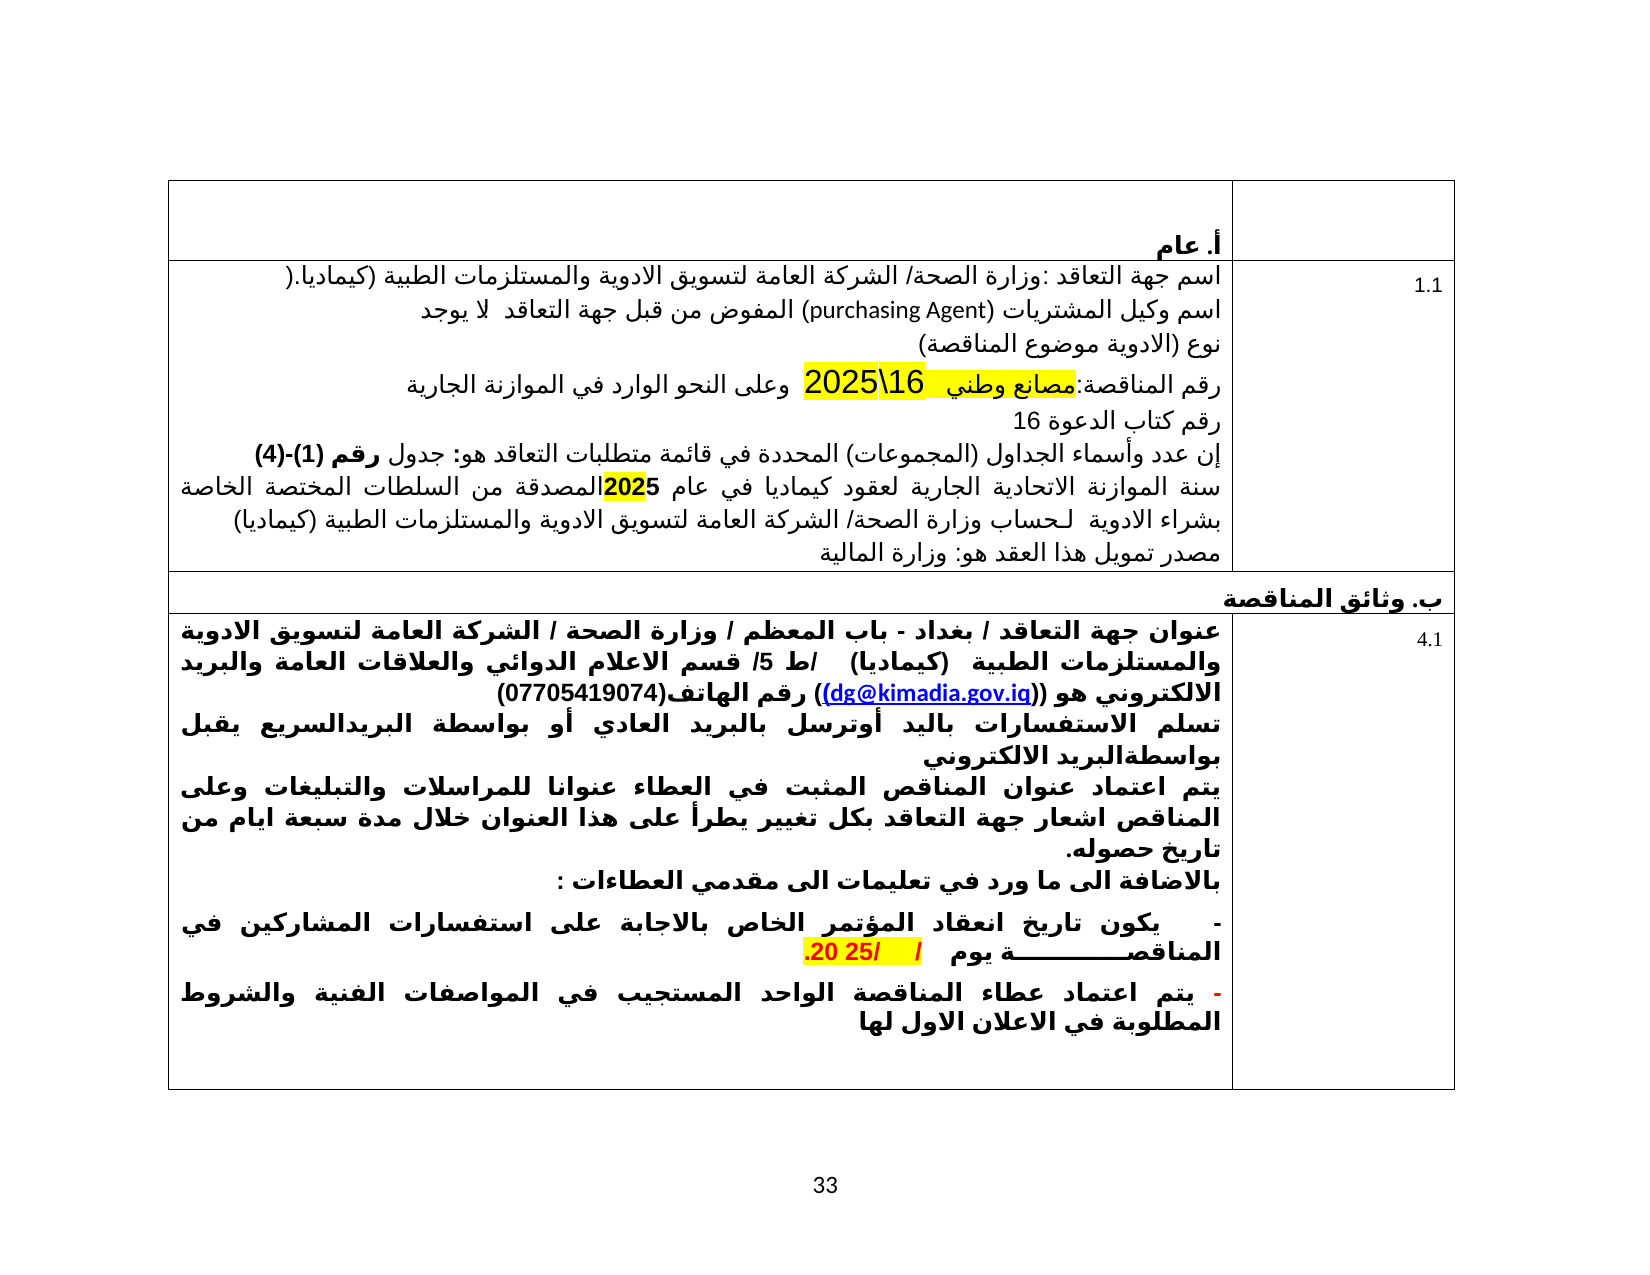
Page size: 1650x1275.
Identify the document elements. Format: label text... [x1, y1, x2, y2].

table_cell 1.1 [1233, 261, 1454, 571]
table_cell [1233, 181, 1454, 260]
table_cell أ. عام [169, 181, 1232, 260]
table_cell 4.1 [1233, 614, 1454, 1089]
table_cell ب. وثائق المناقصة [169, 572, 1454, 613]
table_cell عنوان جهة التعاقد / بغداد - باب المعظم / وزارة الصحة / الشركة العامة لتسويق الادوية والمستلزمات الطبية (كيماديا) /ط 5/ قسم الاعلام الدوائي والعلاقات العامة والبريد الالكتروني هو ((dg@kimadia.gov.iq)) رقم الهاتف(07705419074) تسلم الاستفسارات باليد أوترسل بالبريد العادي أو بواسطة البريدالسريع يقبل بواسطةالبريد الالكتروني يتم اعتماد عنوان المناقص المثبت في العطاء عنوانا للمراسلات والتبليغات وعلى المناقص اشعار جهة التعاقد بكل تغيير يطرأ على هذا العنوان خلال مدة سبعة ايام من تاريخ حصوله. بالاضافة الى ما ورد في تعليمات الى مقدمي العطاءات : - يكون تاريخ انعقاد المؤتمر الخاص بالاجابة على استفسارات المشاركين في المناقصـــــــــــــة يوم / /25 20. - يتم اعتماد عطاء المناقصة الواحد المستجيب في المواصفات الفنية والشروط المطلوبة في الاعلان الاول لها [169, 614, 1232, 1089]
table_cell اسم جهة التعاقد :وزارة الصحة/ الشركة العامة لتسويق الادوية والمستلزمات الطبية (كيماديا.( اسم وكيل المشتريات (purchasing Agent) المفوض من قبل جهة التعاقد: لا يوجد نوع (الادوية موضوع المناقصة) رقم المناقصة:مصانع وطني 16\2025 وعلى النحو الوارد في الموازنة الجارية رقم كتاب الدعوة 16 إن عدد وأسماء الجداول (المجموعات) المحددة في قائمة متطلبات التعاقد هو: جدول رقم (1)-(4) سنة الموازنة الاتحادية الجارية لعقود كيماديا في عام 2025المصدقة من السلطات المختصة الخاصة بشراء الادوية لـحساب وزارة الصحة/ الشركة العامة لتسويق الادوية والمستلزمات الطبية (كيماديا) مصدر تمويل هذا العقد هو: وزارة المالية [169, 261, 1232, 571]
